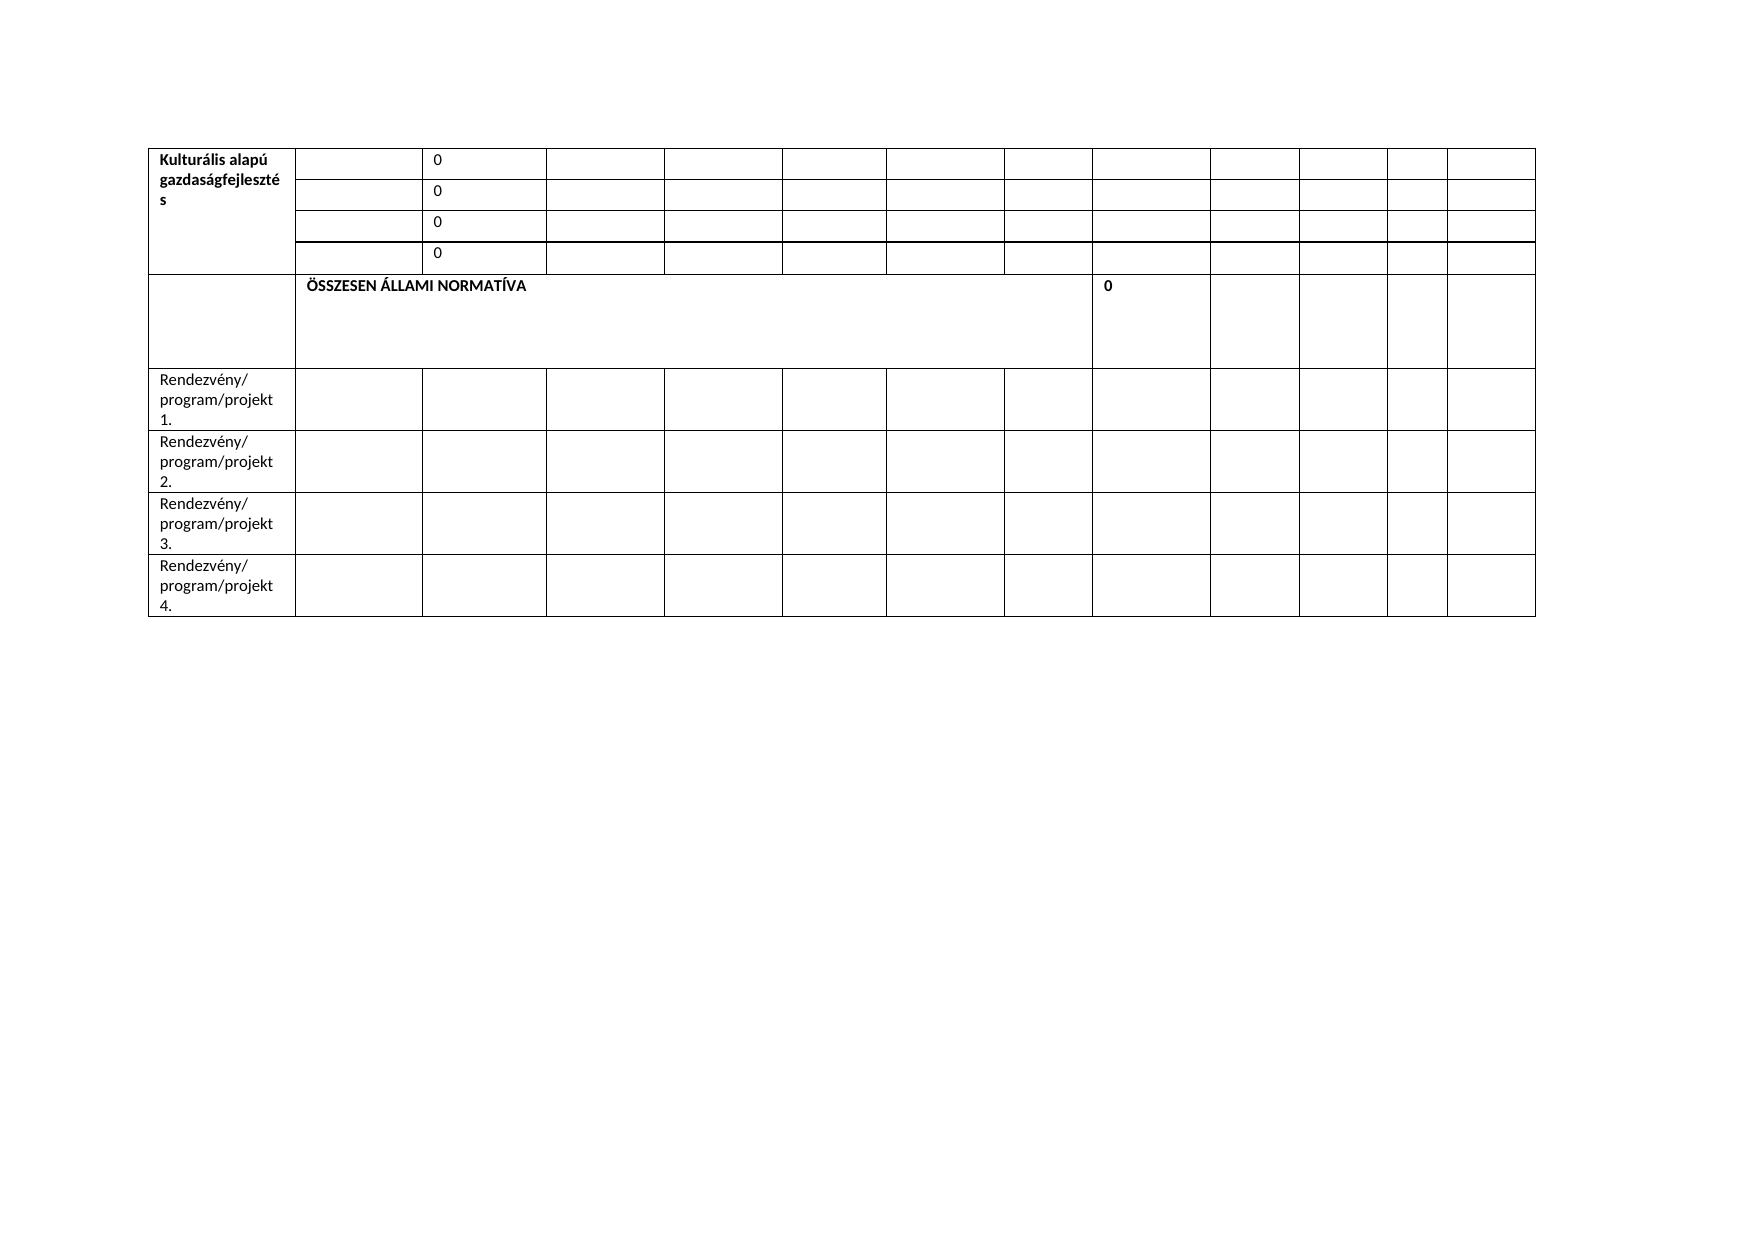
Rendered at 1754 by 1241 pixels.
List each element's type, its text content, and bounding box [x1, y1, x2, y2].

table_cell [547, 180, 664, 210]
table_cell [296, 149, 422, 179]
table_cell [1388, 555, 1447, 616]
table_cell [1300, 149, 1387, 179]
table_cell [1448, 211, 1535, 241]
table_cell [783, 493, 886, 554]
table_cell [1093, 211, 1210, 241]
table_cell [1211, 369, 1299, 430]
table_cell [783, 555, 886, 616]
table_cell [1211, 431, 1299, 492]
table_cell [149, 275, 295, 368]
table_cell 0 [423, 211, 546, 241]
table_cell [1448, 180, 1535, 210]
table_cell [1388, 149, 1447, 179]
table_cell [1093, 431, 1210, 492]
table_cell Rendezvény/program/projekt 3. [149, 493, 295, 554]
table_cell [1093, 555, 1210, 616]
table_cell [1093, 149, 1210, 179]
table_cell [1388, 211, 1447, 241]
table_cell [296, 243, 422, 274]
table_cell [547, 149, 664, 179]
table_cell [1211, 243, 1299, 274]
table_cell [1005, 431, 1092, 492]
table_cell [547, 493, 664, 554]
table_cell Rendezvény/program/projekt 1. [149, 369, 295, 430]
table_cell [665, 431, 782, 492]
table_cell [296, 180, 422, 210]
table_cell 0 [423, 180, 546, 210]
table_cell [665, 493, 782, 554]
table_cell [783, 431, 886, 492]
table_cell [1300, 493, 1387, 554]
table_cell [1448, 369, 1535, 430]
table_cell 0 [423, 149, 546, 179]
table_cell [665, 369, 782, 430]
table_cell [1448, 243, 1535, 274]
table_cell [1211, 211, 1299, 241]
table_cell [423, 369, 546, 430]
table_cell [665, 149, 782, 179]
table_cell [1093, 493, 1210, 554]
table_cell [887, 243, 1004, 274]
table_cell Rendezvény/program/projekt 2. [149, 431, 295, 492]
table_cell [1448, 149, 1535, 179]
table_cell [296, 555, 422, 616]
table_cell [1093, 369, 1210, 430]
table_cell [1005, 493, 1092, 554]
table_cell [547, 243, 664, 274]
table_cell [887, 149, 1004, 179]
table_cell [423, 555, 546, 616]
table_cell [1300, 369, 1387, 430]
table_cell [1005, 180, 1092, 210]
table_cell [1300, 243, 1387, 274]
table_cell [1005, 555, 1092, 616]
table_cell [887, 555, 1004, 616]
table_cell [1300, 275, 1387, 368]
table_cell [296, 431, 422, 492]
table_cell [665, 180, 782, 210]
table_cell [887, 493, 1004, 554]
table_cell [783, 149, 886, 179]
table_cell [665, 211, 782, 241]
table_cell [1211, 493, 1299, 554]
table_cell [665, 555, 782, 616]
table_cell [1448, 275, 1535, 368]
table_cell [783, 243, 886, 274]
table_cell [423, 493, 546, 554]
table_cell [1093, 180, 1210, 210]
table_cell [296, 211, 422, 241]
table_cell [1448, 431, 1535, 492]
table_cell [1300, 211, 1387, 241]
table_cell [1300, 180, 1387, 210]
table_cell [1388, 493, 1447, 554]
table_cell [1448, 493, 1535, 554]
table_cell [547, 211, 664, 241]
table_cell [1448, 555, 1535, 616]
table_cell [783, 369, 886, 430]
table_cell [1211, 149, 1299, 179]
table_cell [547, 555, 664, 616]
table_cell [1005, 243, 1092, 274]
table_cell 0 [1093, 275, 1210, 368]
table_cell Kulturális alapú gazdaságfejlesztés [149, 149, 295, 274]
table_cell [1300, 431, 1387, 492]
table_cell [1211, 555, 1299, 616]
table_cell [1388, 243, 1447, 274]
table_cell [1211, 180, 1299, 210]
table_cell [296, 369, 422, 430]
table_cell 0 [423, 243, 546, 274]
table_cell [1211, 275, 1299, 368]
table_cell [1005, 211, 1092, 241]
table_cell [547, 431, 664, 492]
table_cell [1388, 275, 1447, 368]
table_cell [783, 211, 886, 241]
table_cell [887, 431, 1004, 492]
table_cell [887, 369, 1004, 430]
table_cell [1388, 431, 1447, 492]
table_cell [887, 211, 1004, 241]
table_cell [547, 369, 664, 430]
table_cell [1388, 369, 1447, 430]
table_cell [1300, 555, 1387, 616]
table_cell [1005, 149, 1092, 179]
table_cell [887, 180, 1004, 210]
table_cell [665, 243, 782, 274]
table_cell [1093, 243, 1210, 274]
table_cell [1005, 369, 1092, 430]
table_cell Rendezvény/program/projekt 4. [149, 555, 295, 616]
table_cell [1388, 180, 1447, 210]
table_cell ÖSSZESEN ÁLLAMI NORMATÍVA [296, 275, 1092, 368]
table_cell [296, 493, 422, 554]
table_cell [783, 180, 886, 210]
table_cell [423, 431, 546, 492]
